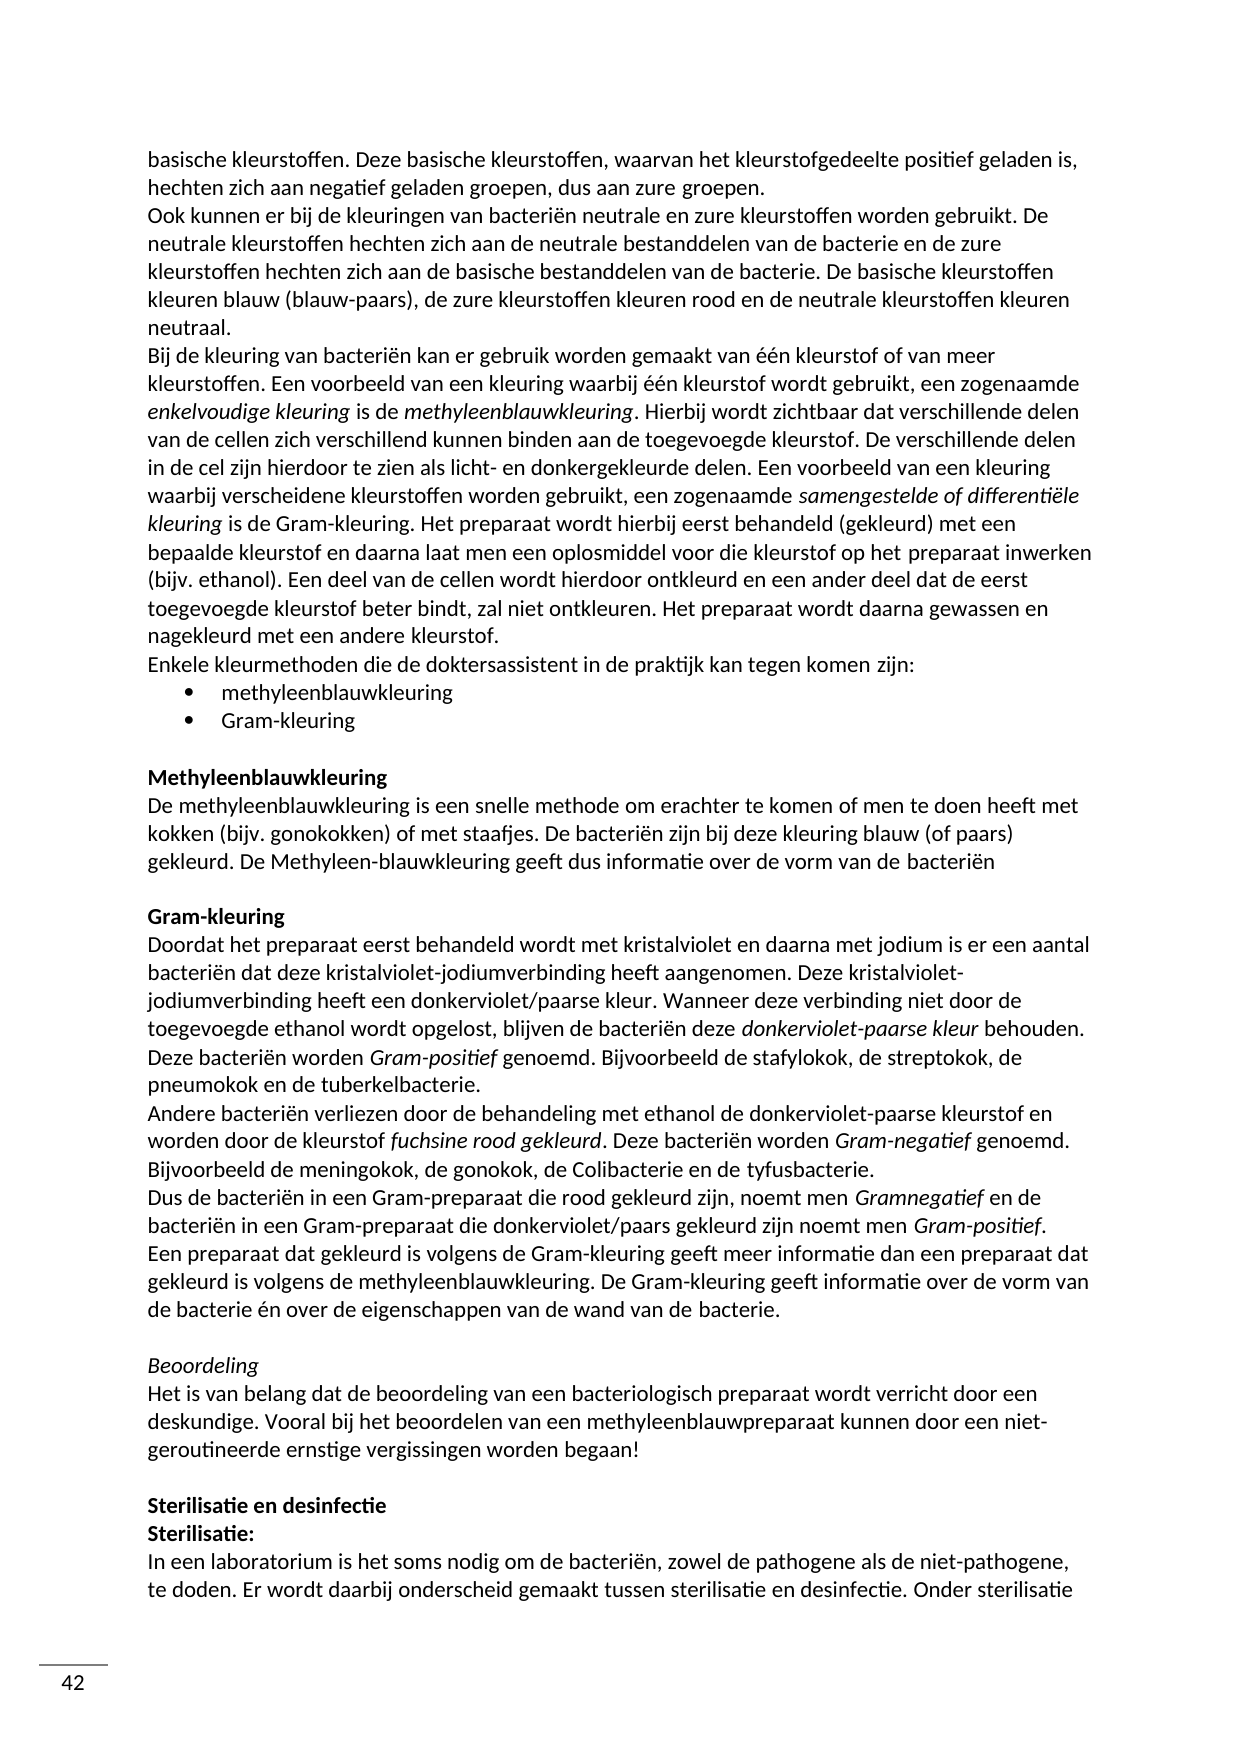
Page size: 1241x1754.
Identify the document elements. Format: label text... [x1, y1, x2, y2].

subtitle Sterilisatie en desinfectie Sterilisatie: [147, 1491, 389, 1547]
text Beoordeling [147, 1351, 1103, 1379]
list Gram-kleuring [185, 707, 1103, 735]
subtitle Gram-kleuring [147, 902, 1103, 931]
text Enkele kleurmethoden die de doktersassistent in de praktijk kan tegen komen zijn: [147, 650, 1103, 678]
text Ook kunnen er bij de kleuringen van bacteriën neutrale en zure kleurstoffen worden gebruikt. De neutrale kleurstoffen hechten zich aan de neutrale bestanddelen van de bacterie en de zure kleurstoffen hechten zich aan de basische bestanddelen van de bacterie. De basische kleurstoffen kleuren blauw (blauw-paars), de zure kleurstoffen kleuren rood en de neutrale kleurstoffen kleuren neutraal. [147, 201, 1075, 341]
text Dus de bacteriën in een Gram-preparaat die rood gekleurd zijn, noemt men Gramnegatief en de bacteriën in een Gram-preparaat die donkerviolet/paars gekleurd zijn noemt men Gram-positief. [147, 1183, 1103, 1239]
text De methyleenblauwkleuring is een snelle methode om erachter te komen of men te doen heeft met kokken (bijv. gonokokken) of met staafjes. De bacteriën zijn bij deze kleuring blauw (of paars) gekleurd. De Methyleen-blauwkleuring geeft dus informatie over de vorm van de bacteriën [147, 791, 1092, 875]
text In een laboratorium is het soms nodig om de bacteriën, zowel de pathogene als de niet-pathogene, te doden. Er wordt daarbij onderscheid gemaakt tussen sterilisatie en desinfectie. Onder sterilisatie [147, 1547, 1073, 1603]
text Bij de kleuring van bacteriën kan er gebruik worden gemaakt van één kleurstof of van meer kleurstoffen. Een voorbeeld van een kleuring waarbij één kleurstof wordt gebruikt, een zogenaamde enkelvoudige kleuring is de methyleenblauwkleuring. Hierbij wordt zichtbaar dat verschillende delen van de cellen zich verschillend kunnen binden aan de toegevoegde kleurstof. De verschillende delen in de cel zijn hierdoor te zien als licht- en donkergekleurde delen. Een voorbeeld van een kleuring waarbij verscheidene kleurstoffen worden gebruikt, een zogenaamde samengestelde of differentiële kleuring is de Gram-kleuring. Het preparaat wordt hierbij eerst behandeld (gekleurd) met een bepaalde kleurstof en daarna laat men een oplosmiddel voor die kleurstof op het preparaat inwerken (bijv. ethanol). Een deel van de cellen wordt hierdoor ontkleurd en een ander deel dat de eerst toegevoegde kleurstof beter bindt, zal niet ontkleuren. Het preparaat wordt daarna gewassen en nagekleurd met een andere kleurstof. [147, 341, 1092, 650]
list methyleenblauwkleuring [185, 678, 1103, 707]
text Andere bacteriën verliezen door de behandeling met ethanol de donkerviolet-paarse kleurstof en worden door de kleurstof fuchsine rood gekleurd. Deze bacteriën worden Gram-negatief genoemd. Bijvoorbeeld de meningokok, de gonokok, de Colibacterie en de tyfusbacterie. [147, 1099, 1072, 1183]
text Het is van belang dat de beoordeling van een bacteriologisch preparaat wordt verricht door een deskundige. Vooral bij het beoordelen van een methyleenblauwpreparaat kunnen door een niet- geroutineerde ernstige vergissingen worden begaan! [147, 1379, 1051, 1463]
subtitle Methyleenblauwkleuring [147, 763, 1103, 791]
text basische kleurstoffen. Deze basische kleurstoffen, waarvan het kleurstofgedeelte positief geladen is, hechten zich aan negatief geladen groepen, dus aan zure groepen. [147, 145, 1083, 201]
text Een preparaat dat gekleurd is volgens de Gram-kleuring geeft meer informatie dan een preparaat dat gekleurd is volgens de methyleenblauwkleuring. De Gram-kleuring geeft informatie over de vorm van de bacterie én over de eigenschappen van de wand van de bacterie. [147, 1239, 1091, 1323]
text Doordat het preparaat eerst behandeld wordt met kristalviolet en daarna met jodium is er een aantal bacteriën dat deze kristalviolet-jodiumverbinding heeft aangenomen. Deze kristalviolet- jodiumverbinding heeft een donkerviolet/paarse kleur. Wanneer deze verbinding niet door de toegevoegde ethanol wordt opgelost, blijven de bacteriën deze donkerviolet-paarse kleur behouden. Deze bacteriën worden Gram-positief genoemd. Bijvoorbeeld de stafylokok, de streptokok, de pneumokok en de tuberkelbacterie. [147, 931, 1094, 1099]
